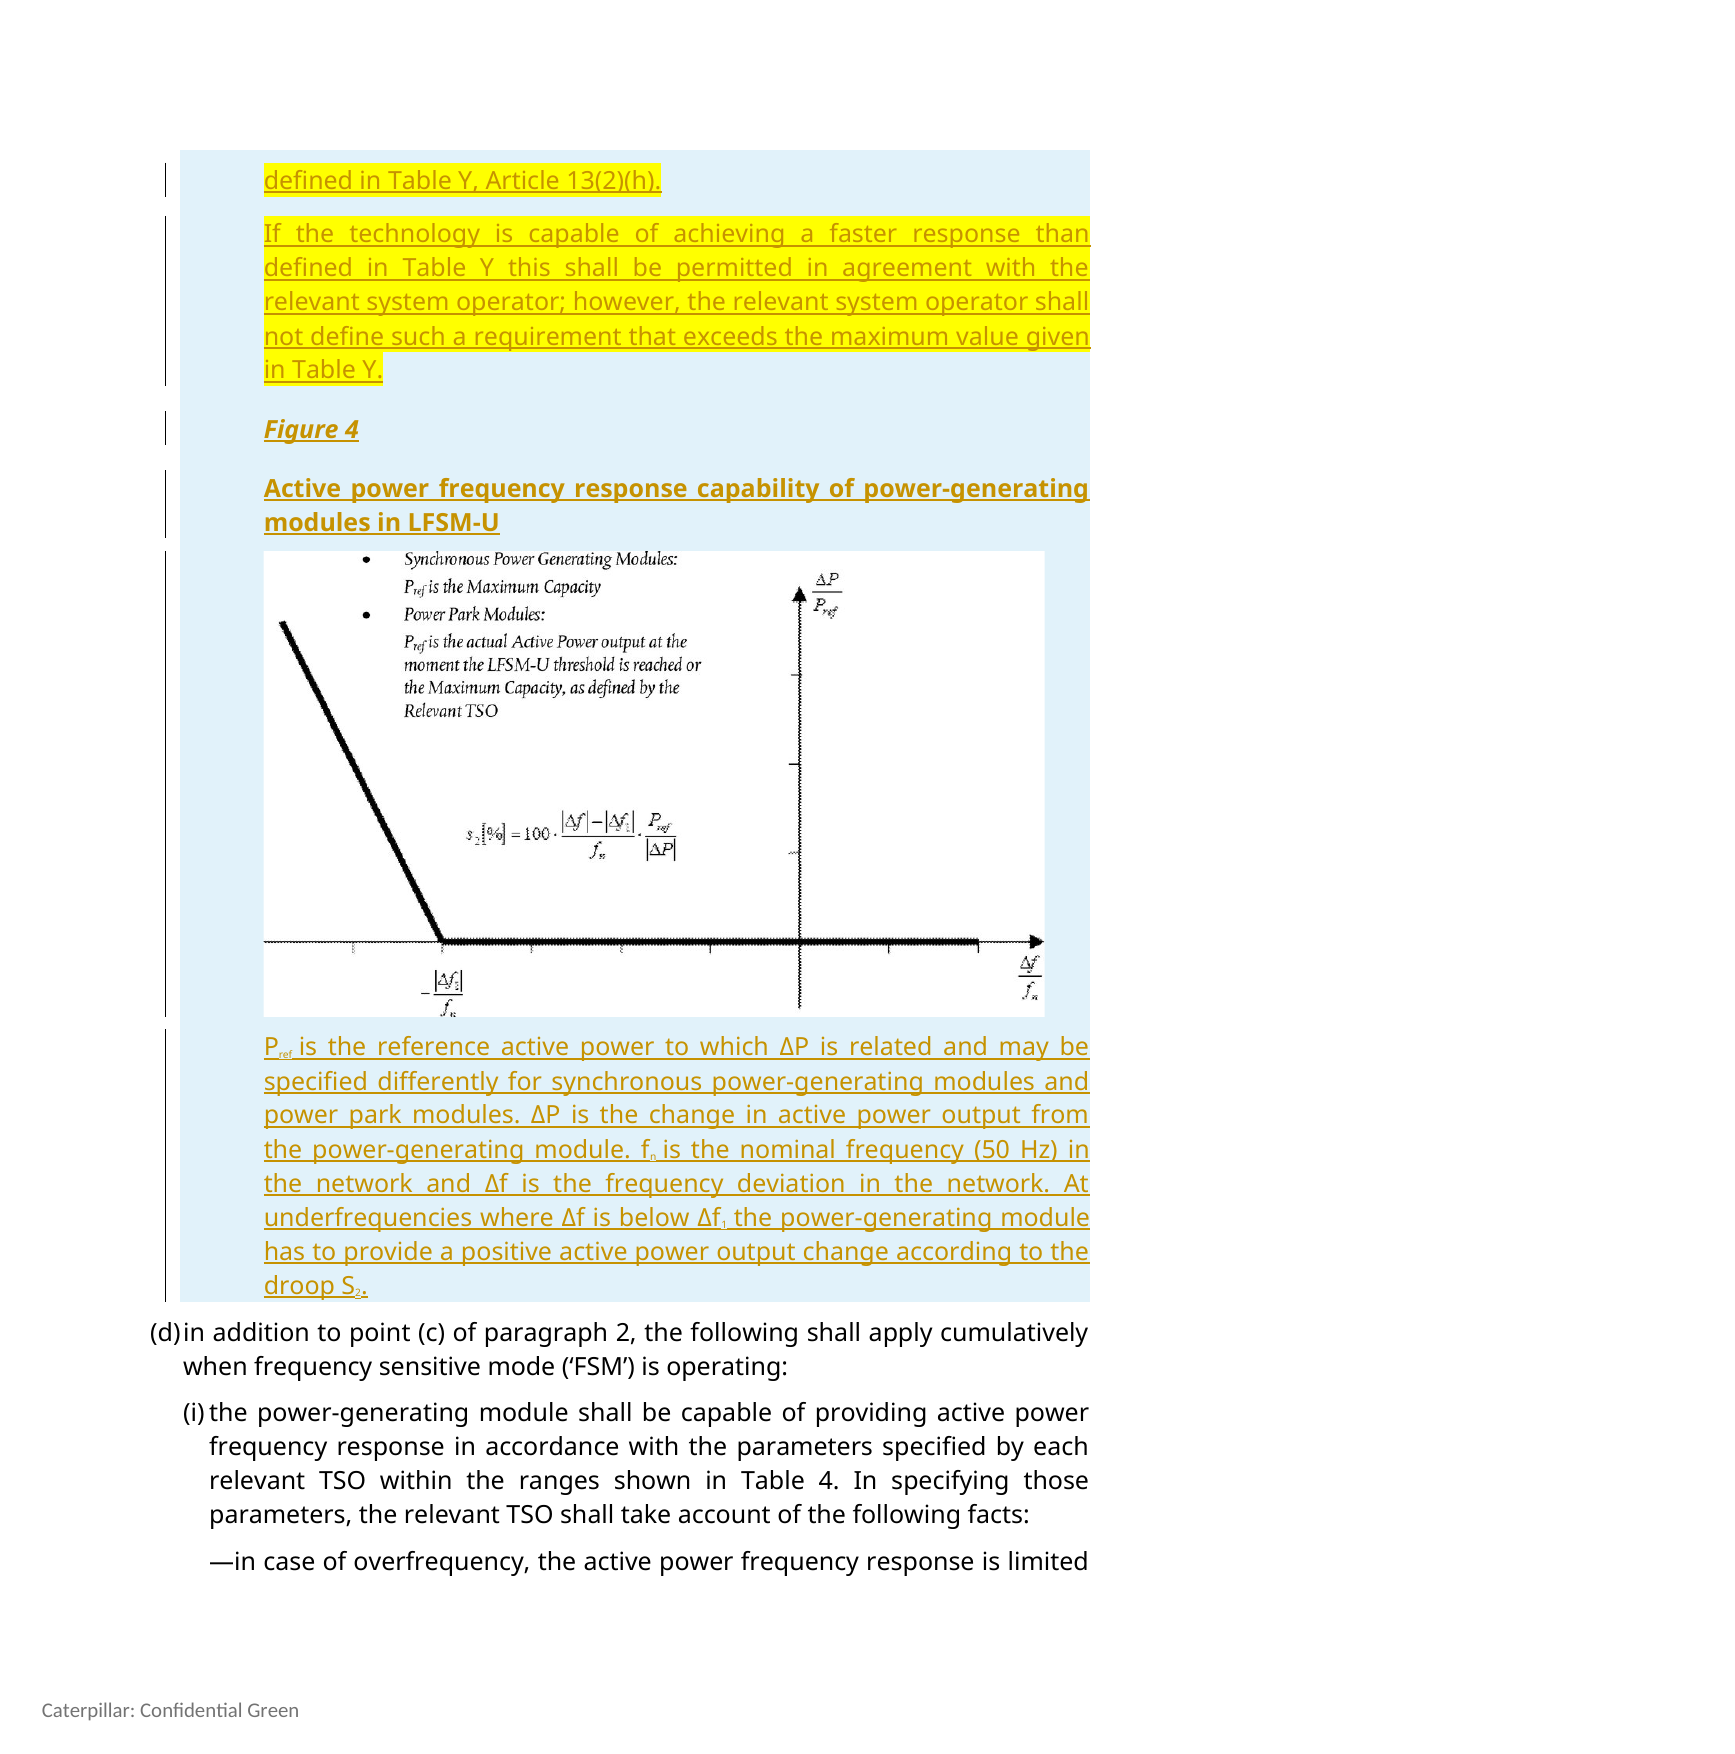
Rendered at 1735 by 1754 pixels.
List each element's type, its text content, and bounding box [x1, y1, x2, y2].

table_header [183, 1302, 1090, 1578]
table_header (c) [150, 150, 180, 1302]
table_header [180, 150, 1090, 1302]
table_header (d) [150, 1302, 183, 1578]
picture [263, 551, 1045, 1017]
